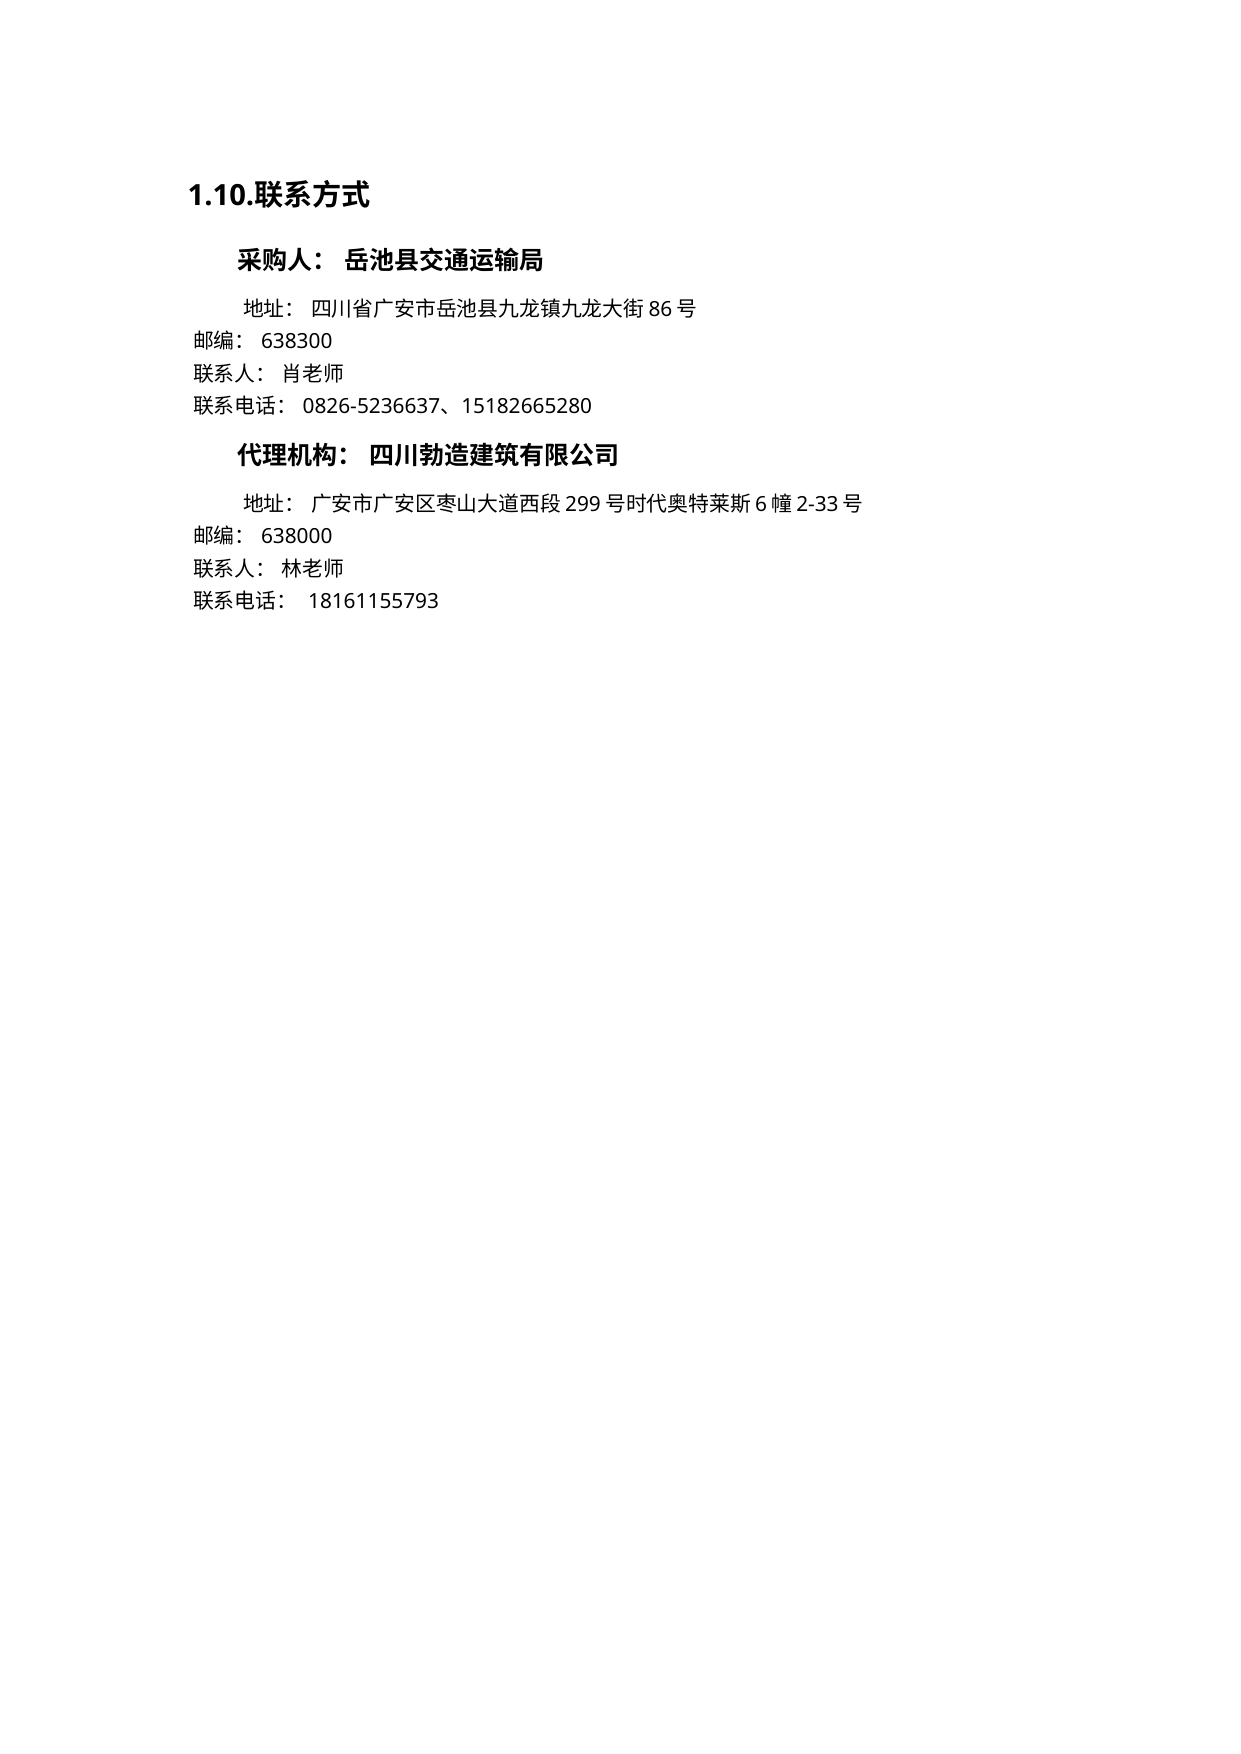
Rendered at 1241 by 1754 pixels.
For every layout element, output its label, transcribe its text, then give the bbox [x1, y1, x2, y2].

text 邮编： 638000 [187, 519, 1053, 552]
text 邮编： 638300 [187, 324, 1053, 357]
text 联系人： 肖老师 [187, 357, 1053, 389]
text 联系电话： 18161155793 [187, 584, 1053, 617]
text 代理机构： 四川勃造建筑有限公司 [187, 422, 1053, 487]
text 地址： 四川省广安市岳池县九龙镇九龙大街86号 [187, 292, 1053, 324]
text 联系电话： 0826-5236637、15182665280 [187, 389, 1053, 422]
text 1.10.联系方式 [187, 162, 1053, 227]
text 采购人： 岳池县交通运输局 [187, 227, 1053, 292]
text 联系人： 林老师 [187, 552, 1053, 584]
text 地址： 广安市广安区枣山大道西段299号时代奥特莱斯6幢2-33号 [187, 487, 1053, 519]
